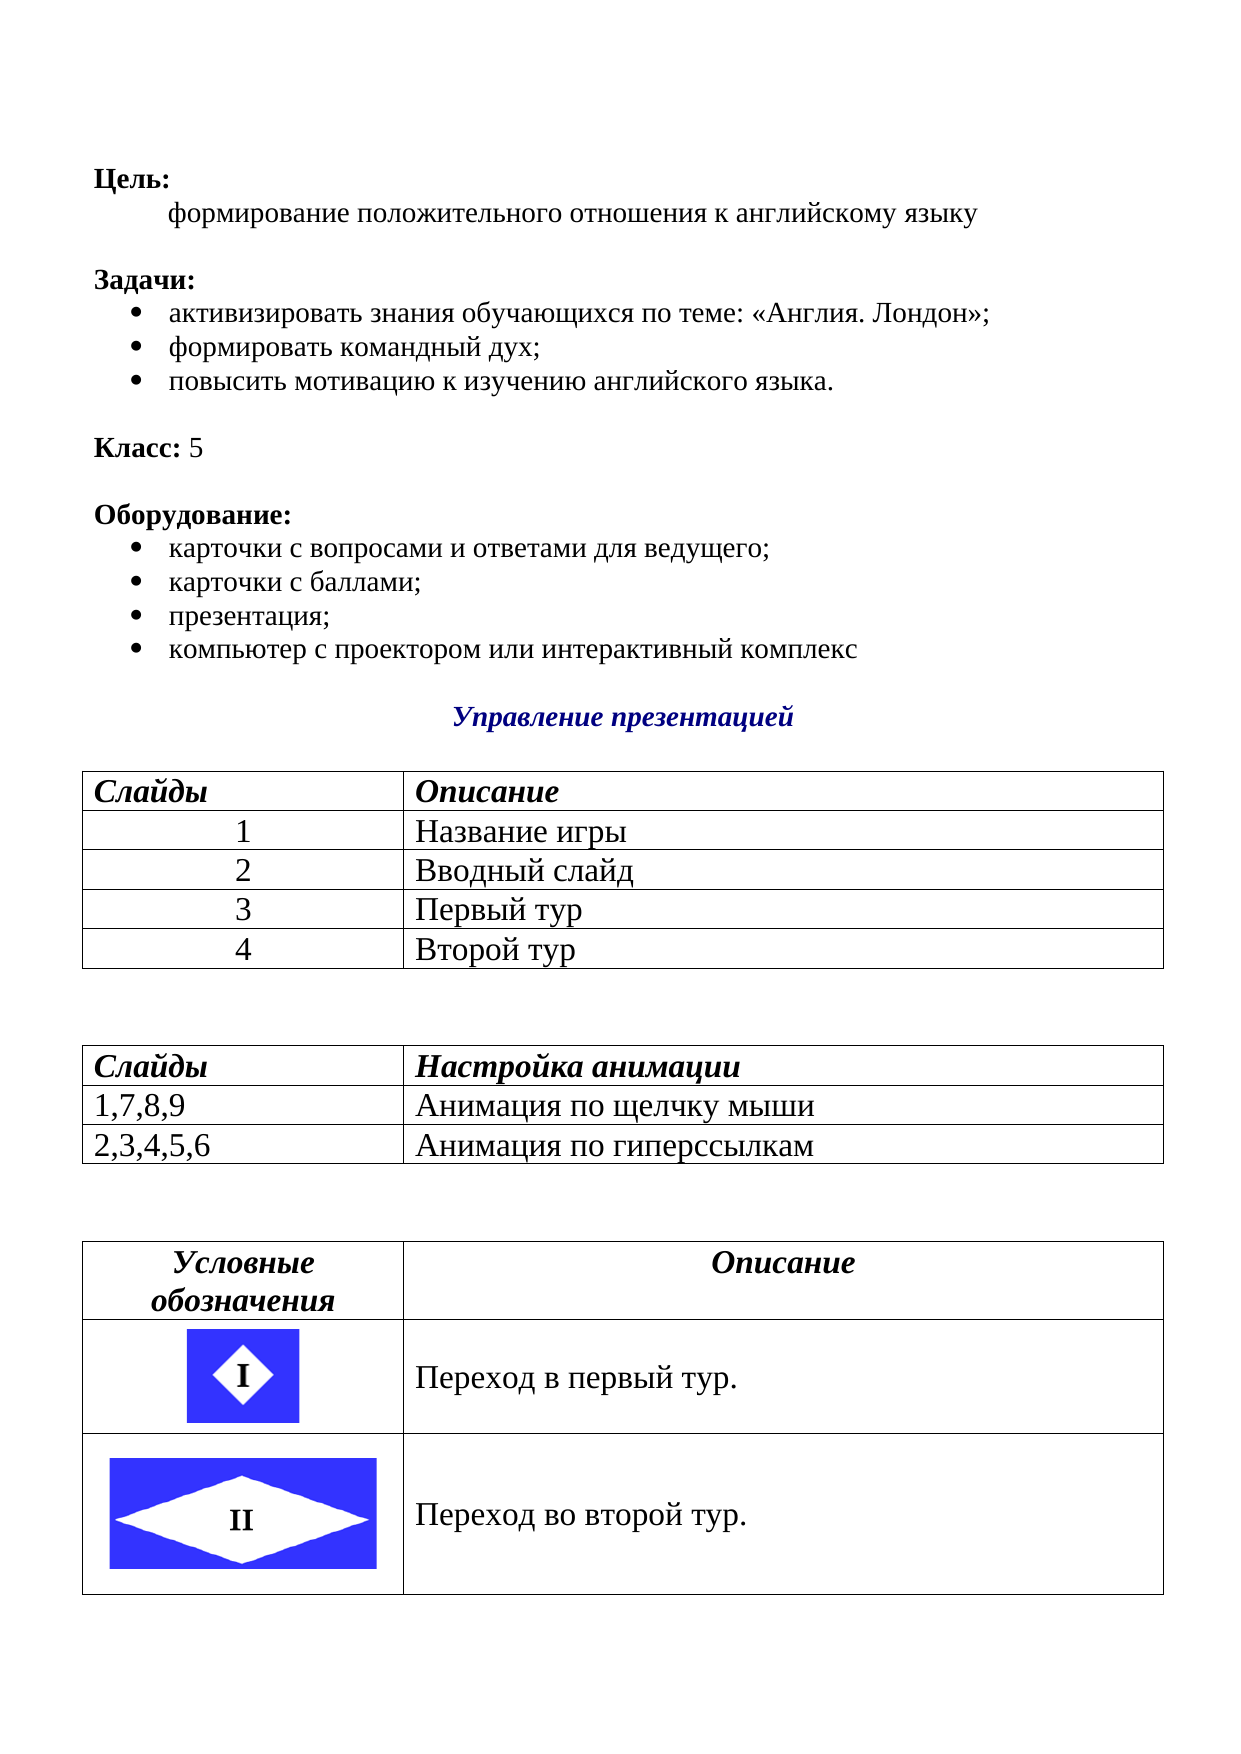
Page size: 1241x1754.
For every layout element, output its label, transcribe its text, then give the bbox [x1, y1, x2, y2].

title Задачи: [94, 262, 1152, 295]
table_cell 1,7,8,9 [83, 1086, 403, 1124]
title формирование положительного отношения к английскому языку [168, 195, 1152, 228]
title Цель: [94, 161, 1152, 195]
title Оборудование: [94, 497, 1152, 531]
picture [186, 1329, 300, 1423]
table_cell Переход во второй тур. [404, 1434, 1163, 1594]
table_cell Анимация по гиперссылкам [404, 1125, 1163, 1163]
title Управление презентацией [94, 699, 1152, 732]
table_header Описание [404, 1242, 1163, 1319]
title активизировать знания обучающихся по теме: «Англия. Лондон»; [131, 295, 1152, 329]
table_cell Анимация по щелчку мыши [404, 1086, 1163, 1124]
title формировать командный дух; [131, 329, 1152, 363]
picture [109, 1458, 377, 1569]
title повысить мотивацию к изучению английского языка. [131, 363, 1152, 396]
title компьютер с проектором или интерактивный комплекс [131, 631, 1152, 665]
table_cell Вводный слайд [404, 850, 1163, 889]
table_header Настройка анимации [404, 1046, 1163, 1084]
table_cell 3 [83, 890, 403, 928]
table_cell 1 [83, 811, 403, 849]
title Класс: 5 [94, 430, 1152, 463]
table_header Слайды [83, 1046, 403, 1084]
table_cell [83, 1434, 403, 1594]
table_cell Второй тур [404, 929, 1163, 967]
table_cell Переход в первый тур. [404, 1320, 1163, 1433]
table_cell 2,3,4,5,6 [83, 1125, 403, 1163]
table_header Слайды [83, 772, 403, 810]
table_header Описание [404, 772, 1163, 810]
title карточки с вопросами и ответами для ведущего; [131, 531, 1152, 564]
title карточки с баллами; [131, 564, 1152, 598]
table_cell 4 [83, 929, 403, 967]
title презентация; [131, 598, 1152, 631]
table_cell 2 [83, 850, 403, 889]
table_cell [83, 1320, 403, 1433]
table_cell Название игры [404, 811, 1163, 849]
table_cell Первый тур [404, 890, 1163, 928]
table_header Условные обозначения [83, 1242, 403, 1319]
